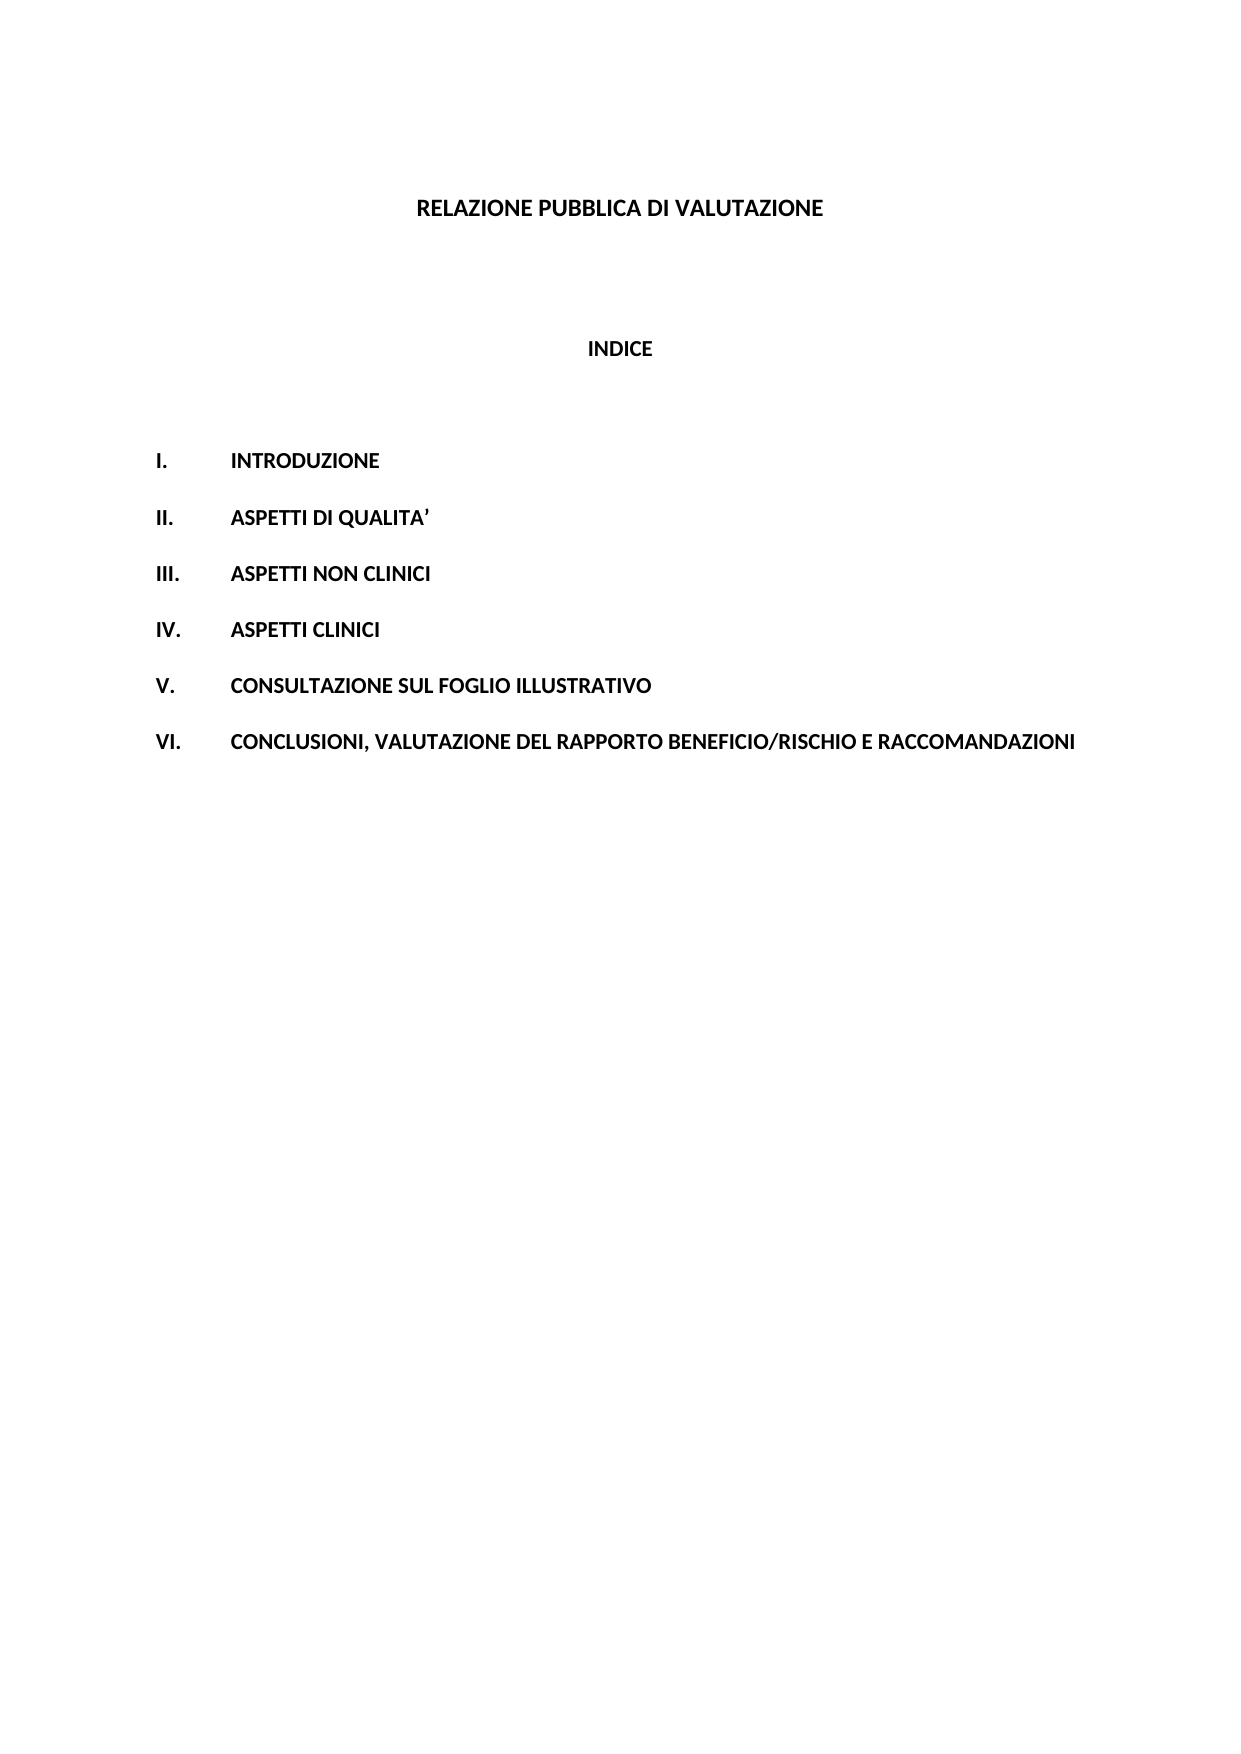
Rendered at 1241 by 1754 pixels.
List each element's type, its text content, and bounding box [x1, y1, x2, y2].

list CONCLUSIONI, VALUTAZIONE DEL RAPPORTO BENEFICIO/RISCHIO E RACCOMANDAZIONI [156, 727, 1122, 755]
list CONSULTAZIONE SUL FOGLIO ILLUSTRATIVO [156, 671, 1122, 699]
list ASPETTI CLINICI [156, 615, 1122, 643]
list ASPETTI DI QUALITA’ [156, 503, 1122, 531]
list INTRODUZIONE [156, 447, 1122, 474]
list ASPETTI NON CLINICI [156, 559, 1122, 587]
text RELAZIONE PUBBLICA DI VALUTAZIONE [118, 192, 1122, 222]
text INDICE [118, 334, 1122, 362]
